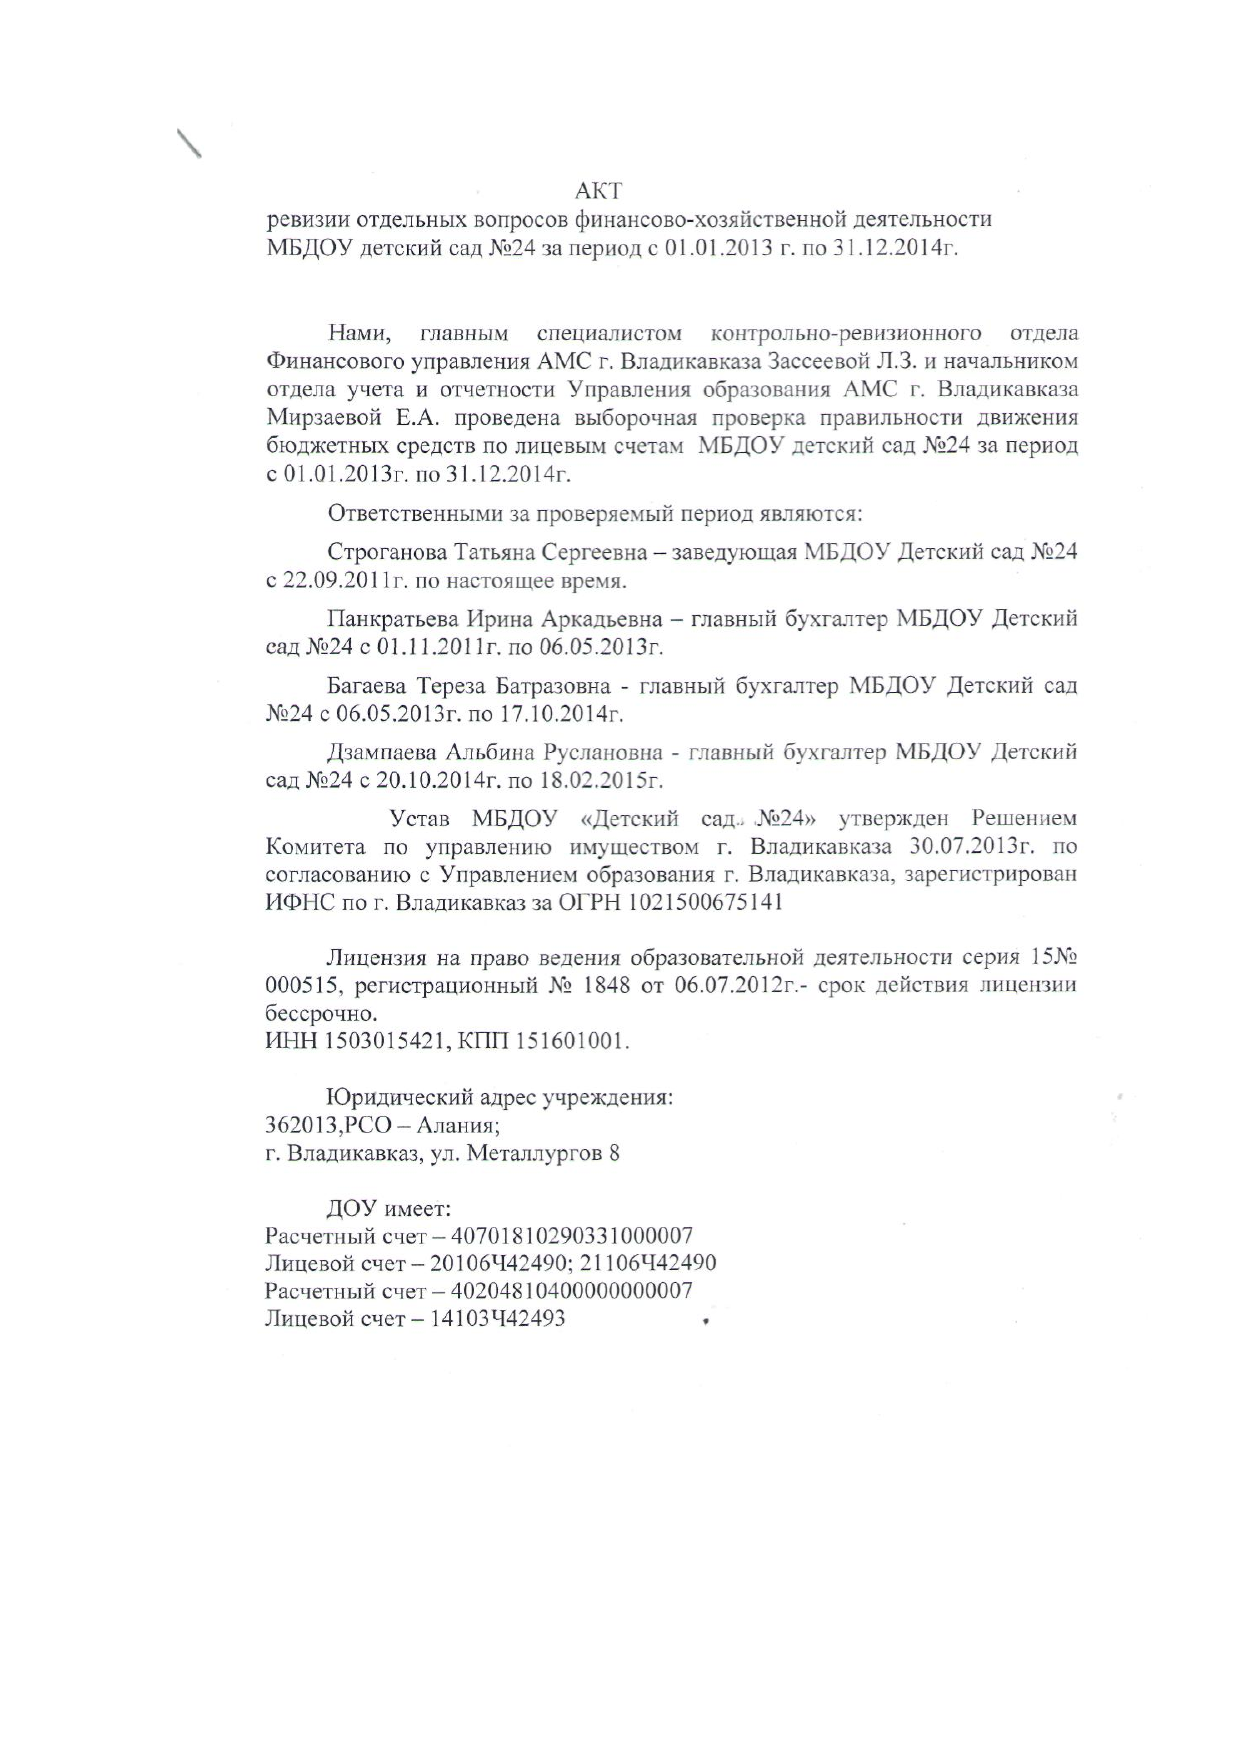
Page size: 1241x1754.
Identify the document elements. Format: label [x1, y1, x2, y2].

picture [177, 118, 1152, 1450]
